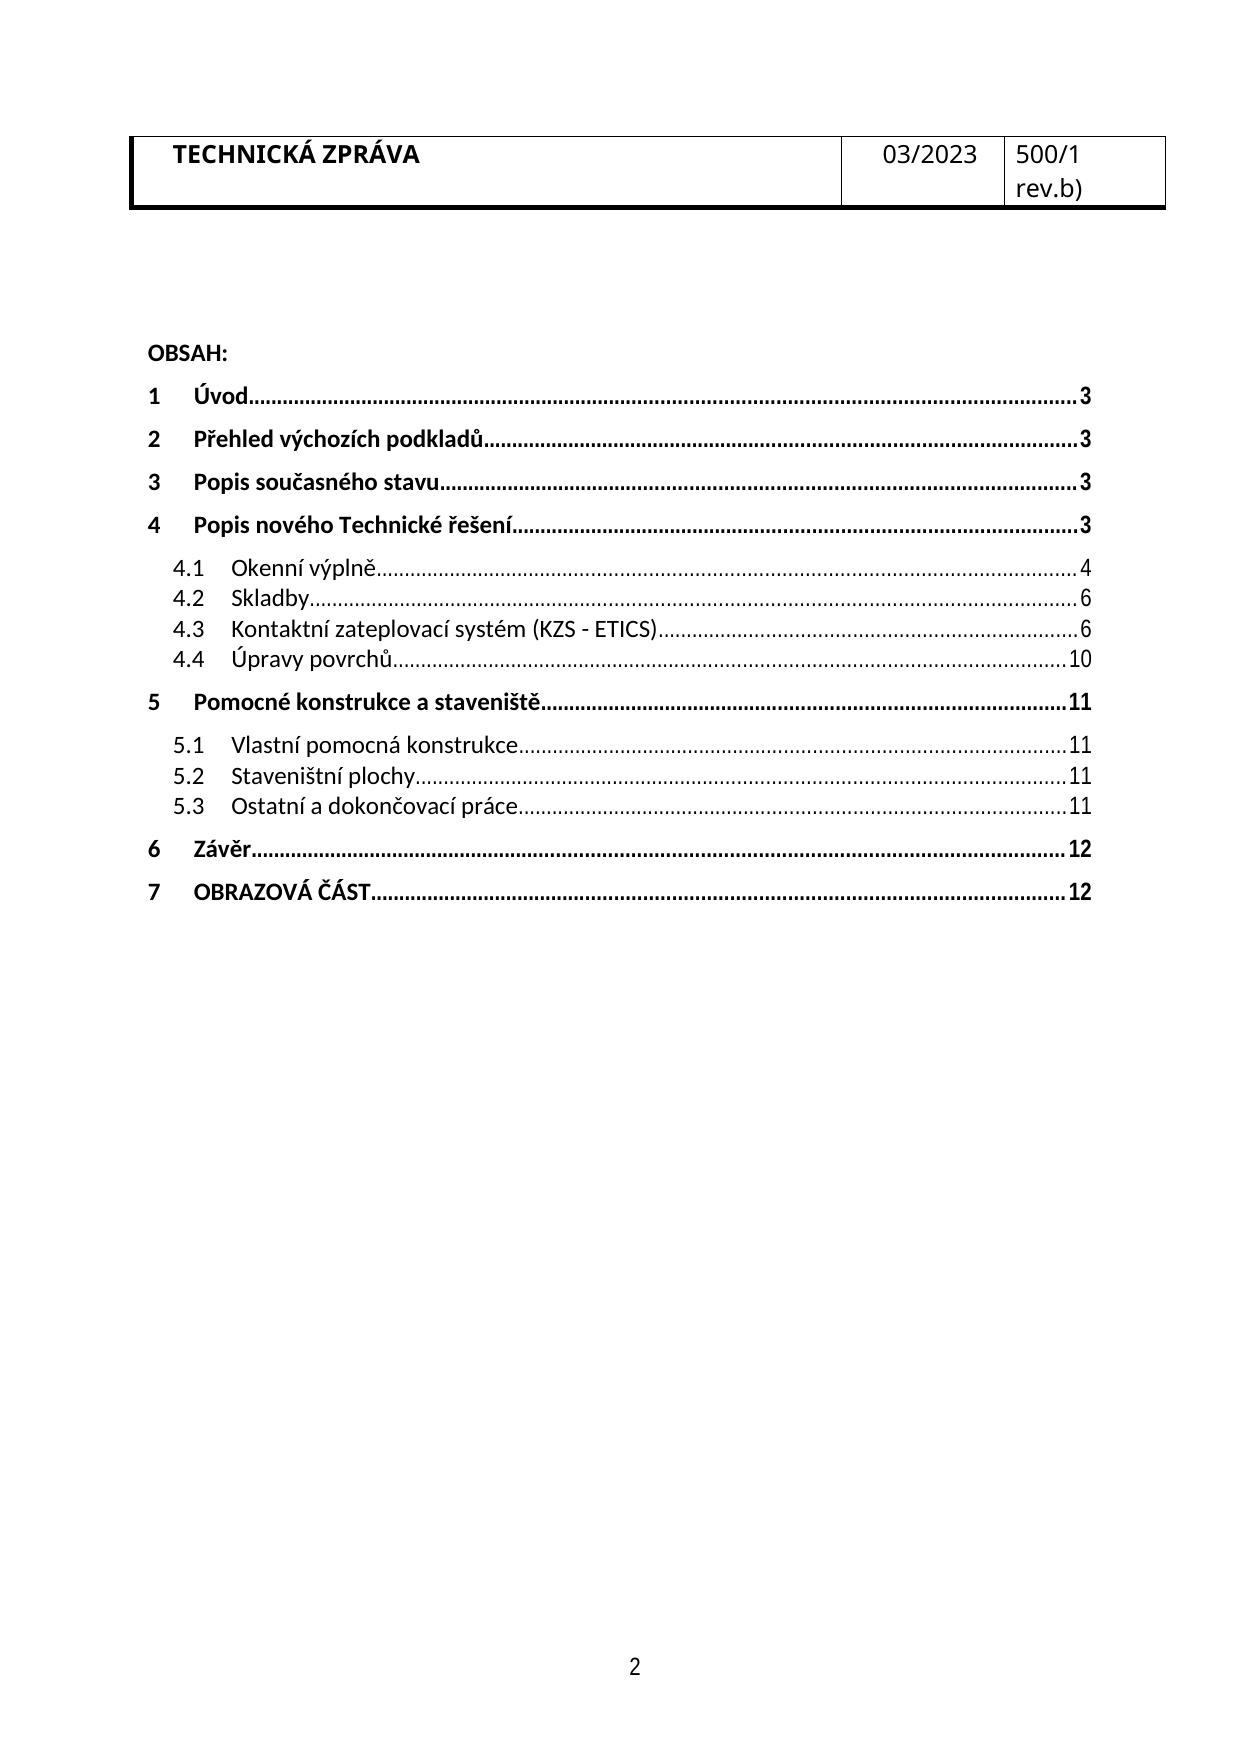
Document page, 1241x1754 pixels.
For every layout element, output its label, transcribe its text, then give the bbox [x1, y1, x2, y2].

text 4.1 Okenní výplně 4 [173, 552, 1092, 582]
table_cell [134, 137, 841, 205]
text 5 Pomocné konstrukce a staveniště 11 [148, 686, 1092, 717]
text 2 Přehled výchozích podkladů 3 [148, 423, 1092, 453]
text 4.2 Skladby 6 [173, 582, 1092, 613]
table_cell Číslo: 500/1 rev.b) [1005, 137, 1165, 205]
text 5.2 Staveništní plochy 11 [173, 760, 1092, 791]
text 7 OBRAZOVÁ ČÁST 12 [148, 877, 1092, 907]
text 4 Popis nového Technické řešení 3 [148, 509, 1092, 539]
text 6 Závěr 12 [148, 833, 1092, 864]
text OBSAH: [148, 337, 1092, 367]
text 5.3 Ostatní a dokončovací práce 11 [173, 791, 1092, 821]
text 1 Úvod 3 [148, 380, 1092, 410]
text 3 Popis současného stavu 3 [148, 466, 1092, 496]
text 4.3 Kontaktní zateplovací systém (KZS - ETICS) 6 [173, 613, 1092, 643]
table_cell Datum: 03/2023 [842, 137, 1004, 205]
text 5.1 Vlastní pomocná konstrukce 11 [173, 729, 1092, 760]
text 4.4 Úpravy povrchů 10 [173, 643, 1092, 674]
